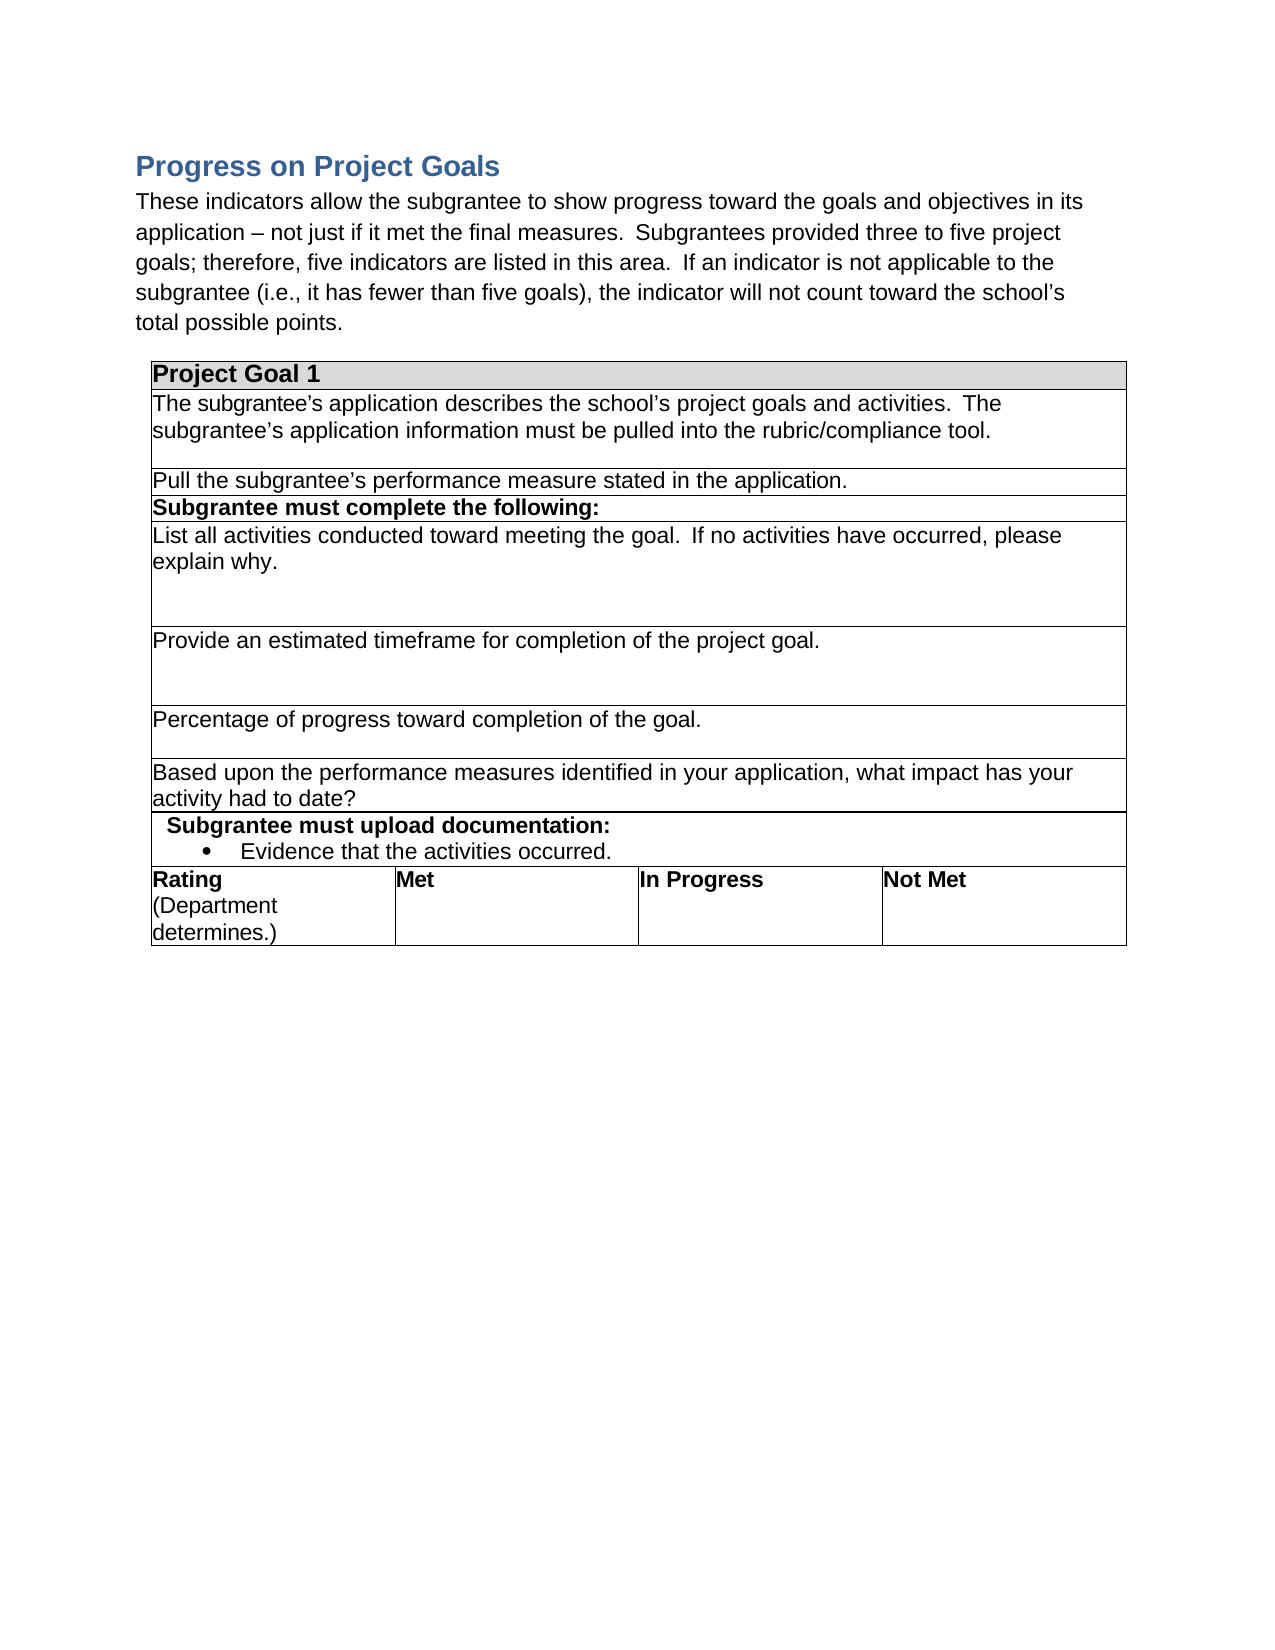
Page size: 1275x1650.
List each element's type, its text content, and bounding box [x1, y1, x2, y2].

table_cell Provide an estimated timeframe for completion of the project goal. [152, 627, 1126, 705]
table_cell Subgrantee must complete the following: [152, 496, 1126, 521]
table_cell Percentage of progress toward completion of the goal. [152, 706, 1126, 758]
table_cell In Progress [639, 867, 882, 945]
table_cell Pull the subgrantee’s performance measure stated in the application. [152, 469, 1126, 494]
table_cell List all activities conducted toward meeting the goal. If no activities have occurred, please explain why. [152, 522, 1126, 626]
text Progress on Project Goals [135, 149, 1160, 183]
text These indicators allow the subgrantee to show progress toward the goals and objectives in its application – not just if it met the final measures. Subgrantees provided three to five project goals; therefore, five indicators are listed in this area. If an indicator is not applicable to the subgrantee (i.e., it has fewer than five goals), the indicator will not count toward the school’s total possible points. [135, 188, 1105, 335]
table_cell Rating (Department determines.) [152, 867, 395, 945]
table_cell Subgrantee must upload documentation: Evidence that the activities occurred. [152, 813, 1126, 866]
table_cell Not Met [883, 867, 1126, 945]
table_cell Met [396, 867, 638, 945]
table_header Project Goal 1 [152, 362, 1126, 389]
table_cell Based upon the performance measures identified in your application, what impact has your activity had to date? [152, 759, 1126, 811]
table_cell The subgrantee’s application describes the school’s project goals and activities. The subgrantee’s application information must be pulled into the rubric/compliance tool. [152, 390, 1126, 468]
